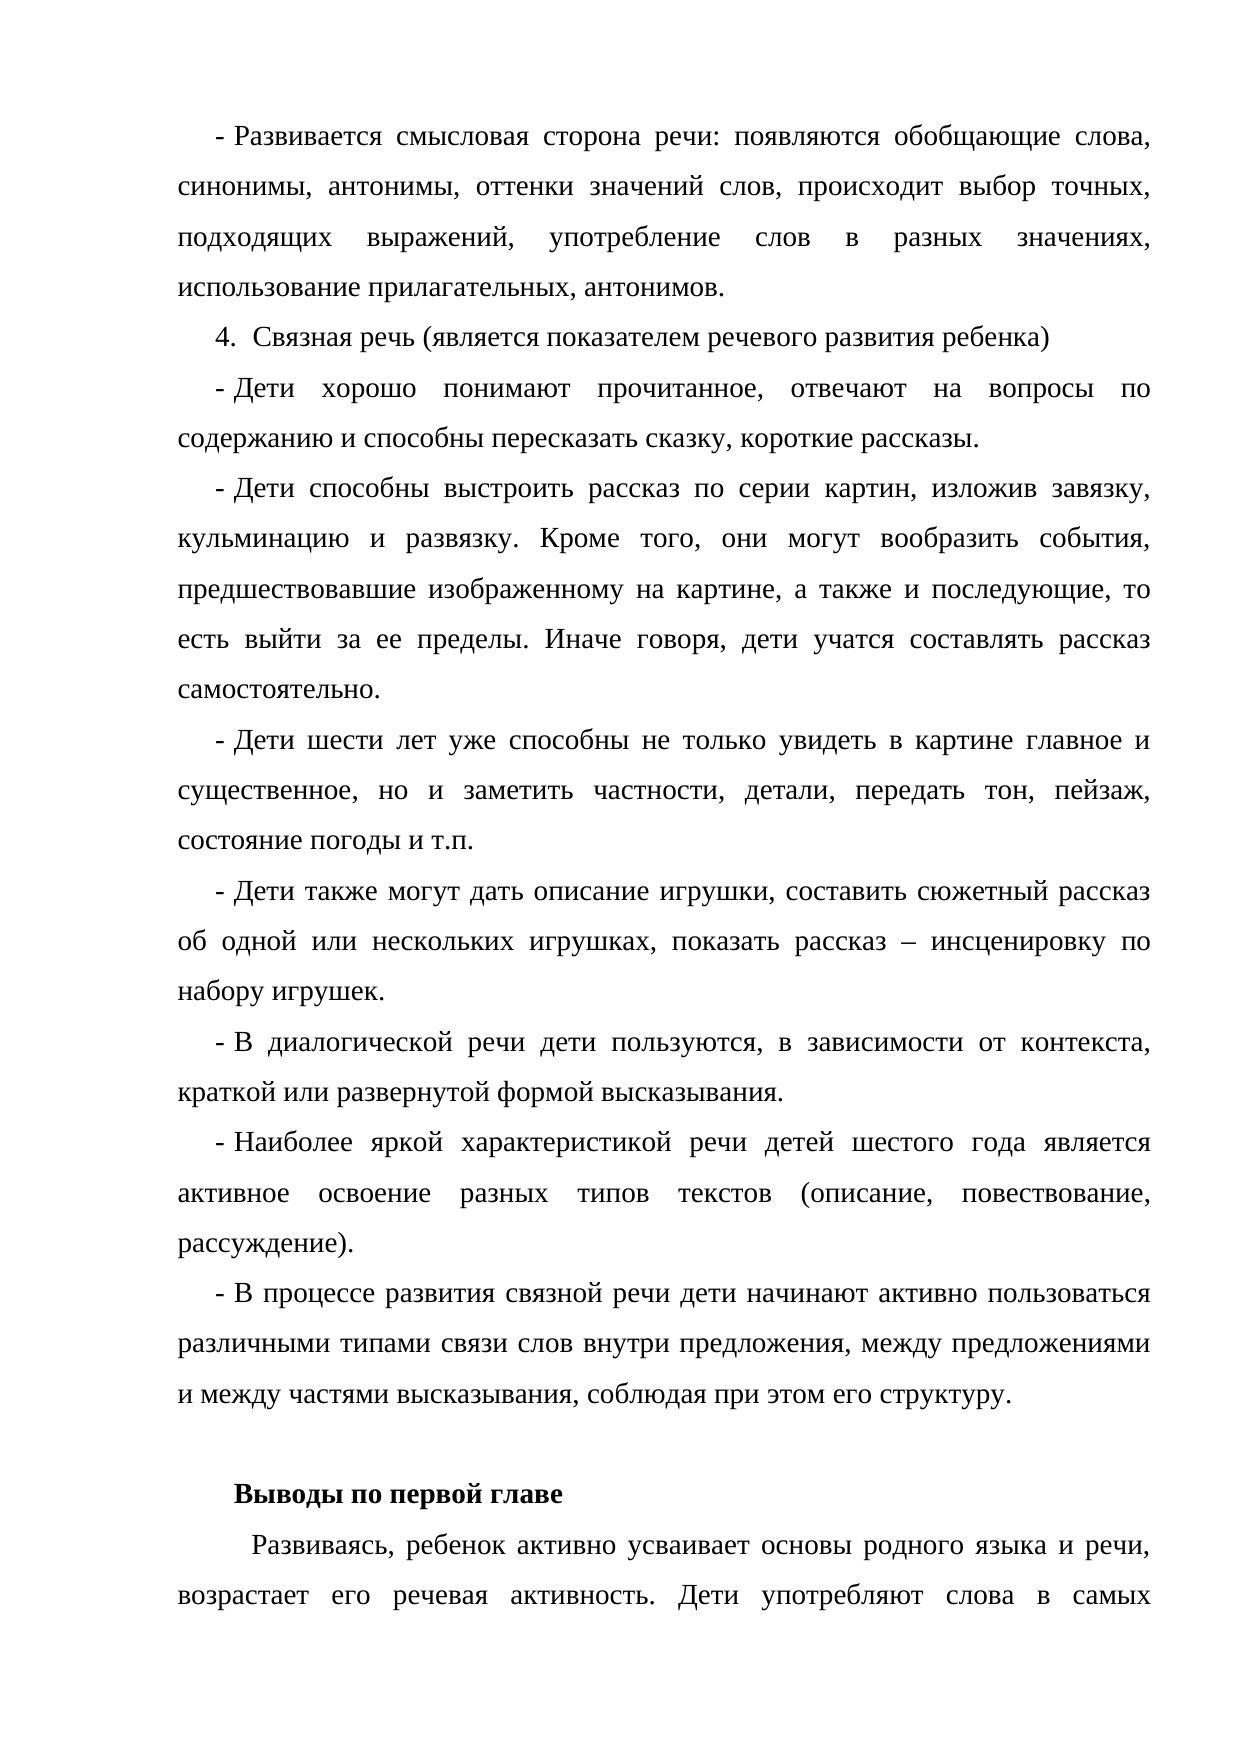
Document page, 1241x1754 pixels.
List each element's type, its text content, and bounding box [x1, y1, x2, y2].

list Дети шести лет уже способны не только увидеть в картине главное и существенное, но и заметить частности, детали, передать тон, пейзаж, состояние погоды и т.п. [177, 722, 1152, 856]
list Дети также могут дать описание игрушки, составить сюжетный рассказ об одной или нескольких игрушках, показать рассказ – инсценировку по набору игрушек. [177, 873, 1152, 1007]
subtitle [177, 1527, 1152, 1611]
list Развивается смысловая сторона речи: появляются обобщающие слова, синонимы, антонимы, оттенки значений слов, происходит выбор точных, подходящих выражений, употребление слов в разных значениях, использование прилагательных, антонимов. [177, 118, 1152, 303]
text Выводы по первой главе [177, 1477, 1152, 1510]
list Дети способны выстроить рассказ по серии картин, изложив завязку, кульминацию и развязку. Кроме того, они могут вообразить события, предшествовавшие изображенному на картине, а также и последующие, то есть выйти за ее пределы. Иначе говоря, дети учатся составлять рассказ самостоятельно. [177, 470, 1152, 705]
list В диалогической речи дети пользуются, в зависимости от контекста, краткой или развернутой формой высказывания. [177, 1024, 1152, 1108]
list В процессе развития связной речи дети начинают активно пользоваться различными типами связи слов внутри предложения, между предложениями и между частями высказывания, соблюдая при этом его структуру. [177, 1275, 1152, 1409]
list Наиболее яркой характеристикой речи детей шестого года является активное освоение разных типов текстов (описание, повествование, рассуждение). [177, 1124, 1152, 1258]
list Дети хорошо понимают прочитанное, отвечают на вопросы по содержанию и способны пересказать сказку, короткие рассказы. [177, 370, 1152, 453]
list Связная речь (является показателем речевого развития ребенка) [177, 319, 1152, 353]
